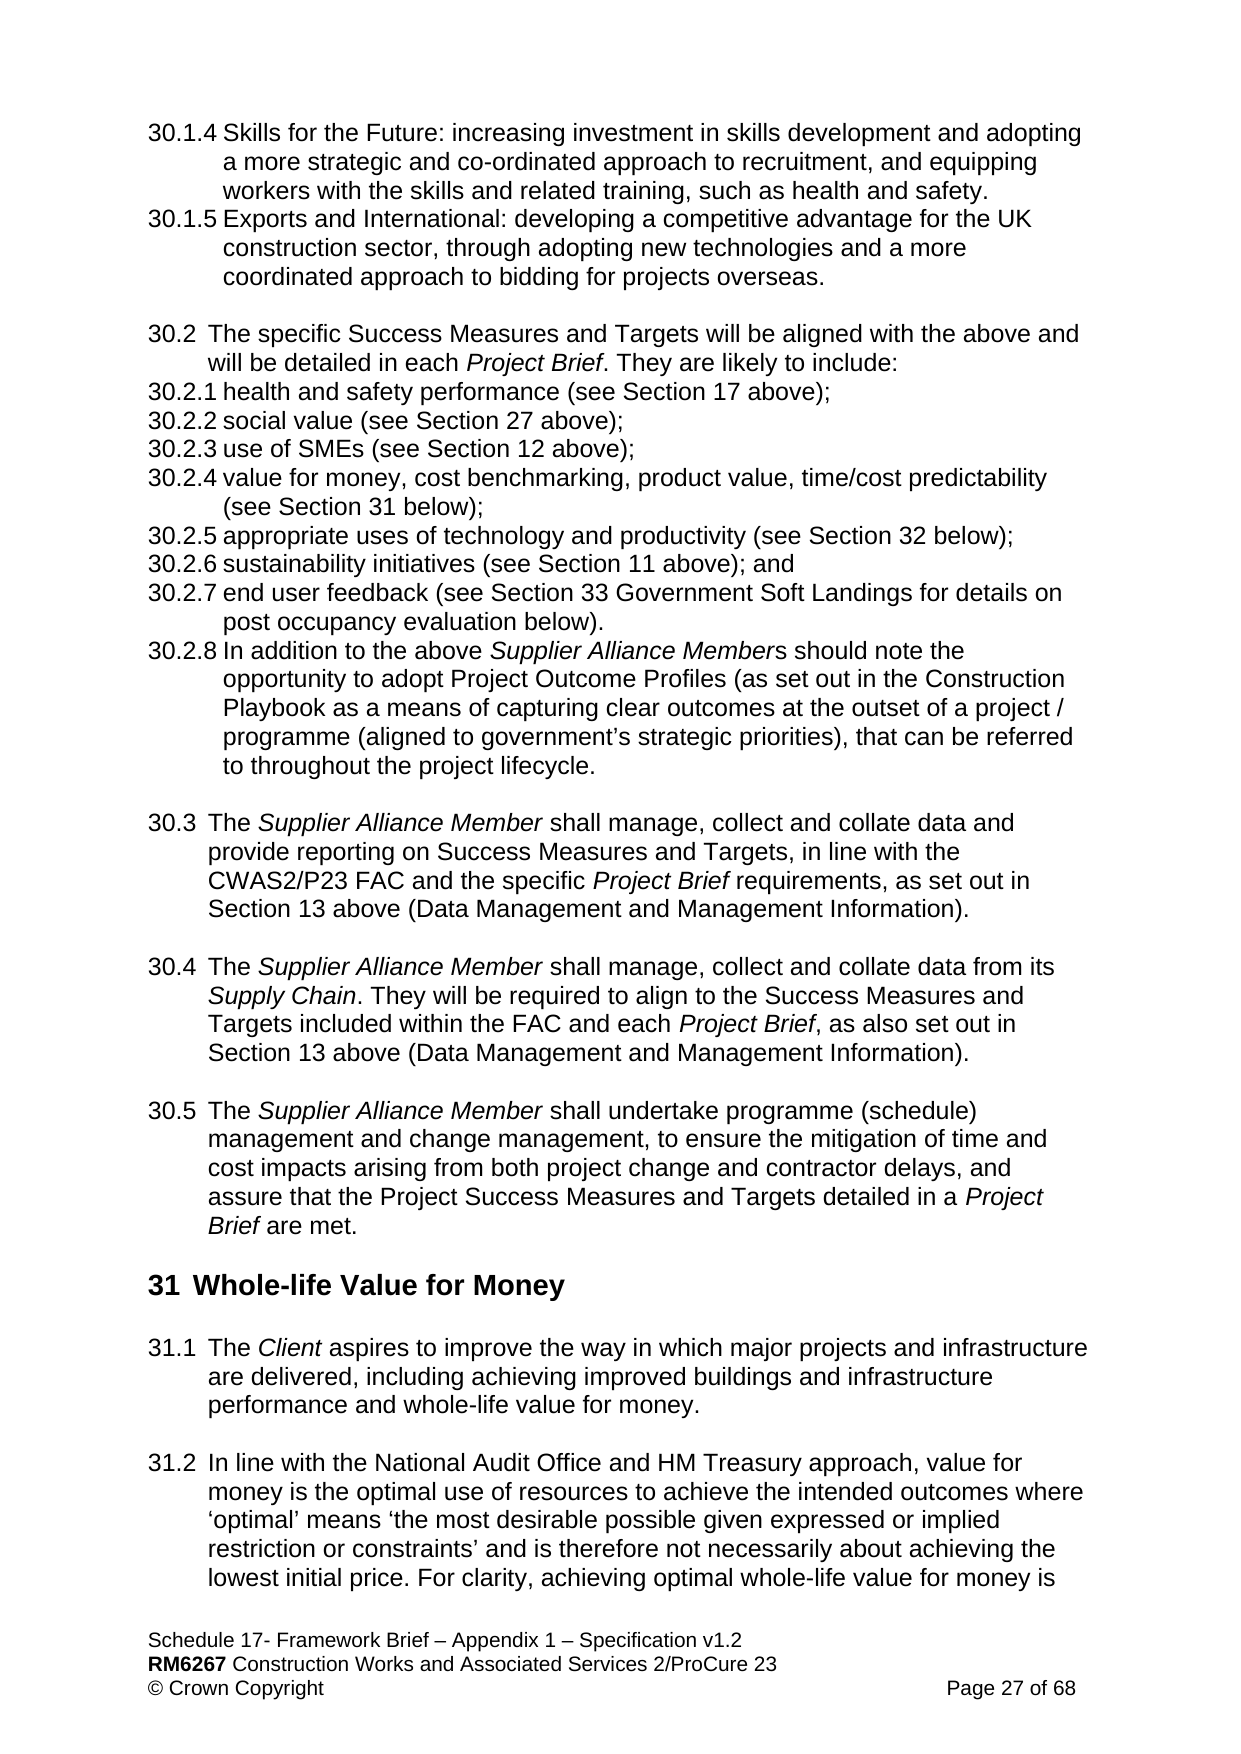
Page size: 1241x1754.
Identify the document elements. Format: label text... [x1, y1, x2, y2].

list In addition to the above Supplier Alliance Members should note the opportunity to adopt Project Outcome Profiles (as set out in the Construction Playbook as a means of capturing clear outcomes at the outset of a project / programme (aligned to government’s strategic priorities), that can be referred to throughout the project lifecycle. [148, 636, 1092, 779]
list appropriate uses of technology and productivity (see Section 32 below); [148, 521, 1092, 549]
list use of SMEs (see Section 12 above); [148, 434, 1092, 463]
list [148, 1448, 1092, 1591]
list end user feedback (see Section 33 Government Soft Landings for details on post occupancy evaluation below). [148, 578, 1092, 636]
list The Supplier Alliance Member shall manage, collect and collate data and provide reporting on Success Measures and Targets, in line with the CWAS2/P23 FAC and the specific Project Brief requirements, as set out in Section 13 above (Data Management and Management Information). [148, 808, 1092, 923]
list value for money, cost benchmarking, product value, time/cost predictability (see Section 31 below); [148, 463, 1092, 521]
list The Client aspires to improve the way in which major projects and infrastructure are delivered, including achieving improved buildings and infrastructure performance and whole-life value for money. [148, 1333, 1092, 1419]
list Skills for the Future: increasing investment in skills development and adopting a more strategic and co-ordinated approach to recruitment, and equipping workers with the skills and related training, such as health and safety. [148, 118, 1092, 204]
list health and safety performance (see Section 17 above); [148, 377, 1092, 406]
list The Supplier Alliance Member shall undertake programme (schedule) management and change management, to ensure the mitigation of time and cost impacts arising from both project change and contractor delays, and assure that the Project Success Measures and Targets detailed in a Project Brief are met. [148, 1096, 1092, 1239]
list The Supplier Alliance Member shall manage, collect and collate data from its Supply Chain. They will be required to align to the Success Measures and Targets included within the FAC and each Project Brief, as also set out in Section 13 above (Data Management and Management Information). [148, 952, 1092, 1067]
subtitle Whole-life Value for Money [148, 1268, 1092, 1302]
list sustainability initiatives (see Section 11 above); and [148, 549, 1092, 578]
list Exports and International: developing a competitive advantage for the UK construction sector, through adopting new technologies and a more coordinated approach to bidding for projects overseas. [148, 204, 1092, 291]
list social value (see Section 27 above); [148, 406, 1092, 434]
list The specific Success Measures and Targets will be aligned with the above and will be detailed in each Project Brief. They are likely to include: [148, 319, 1092, 377]
